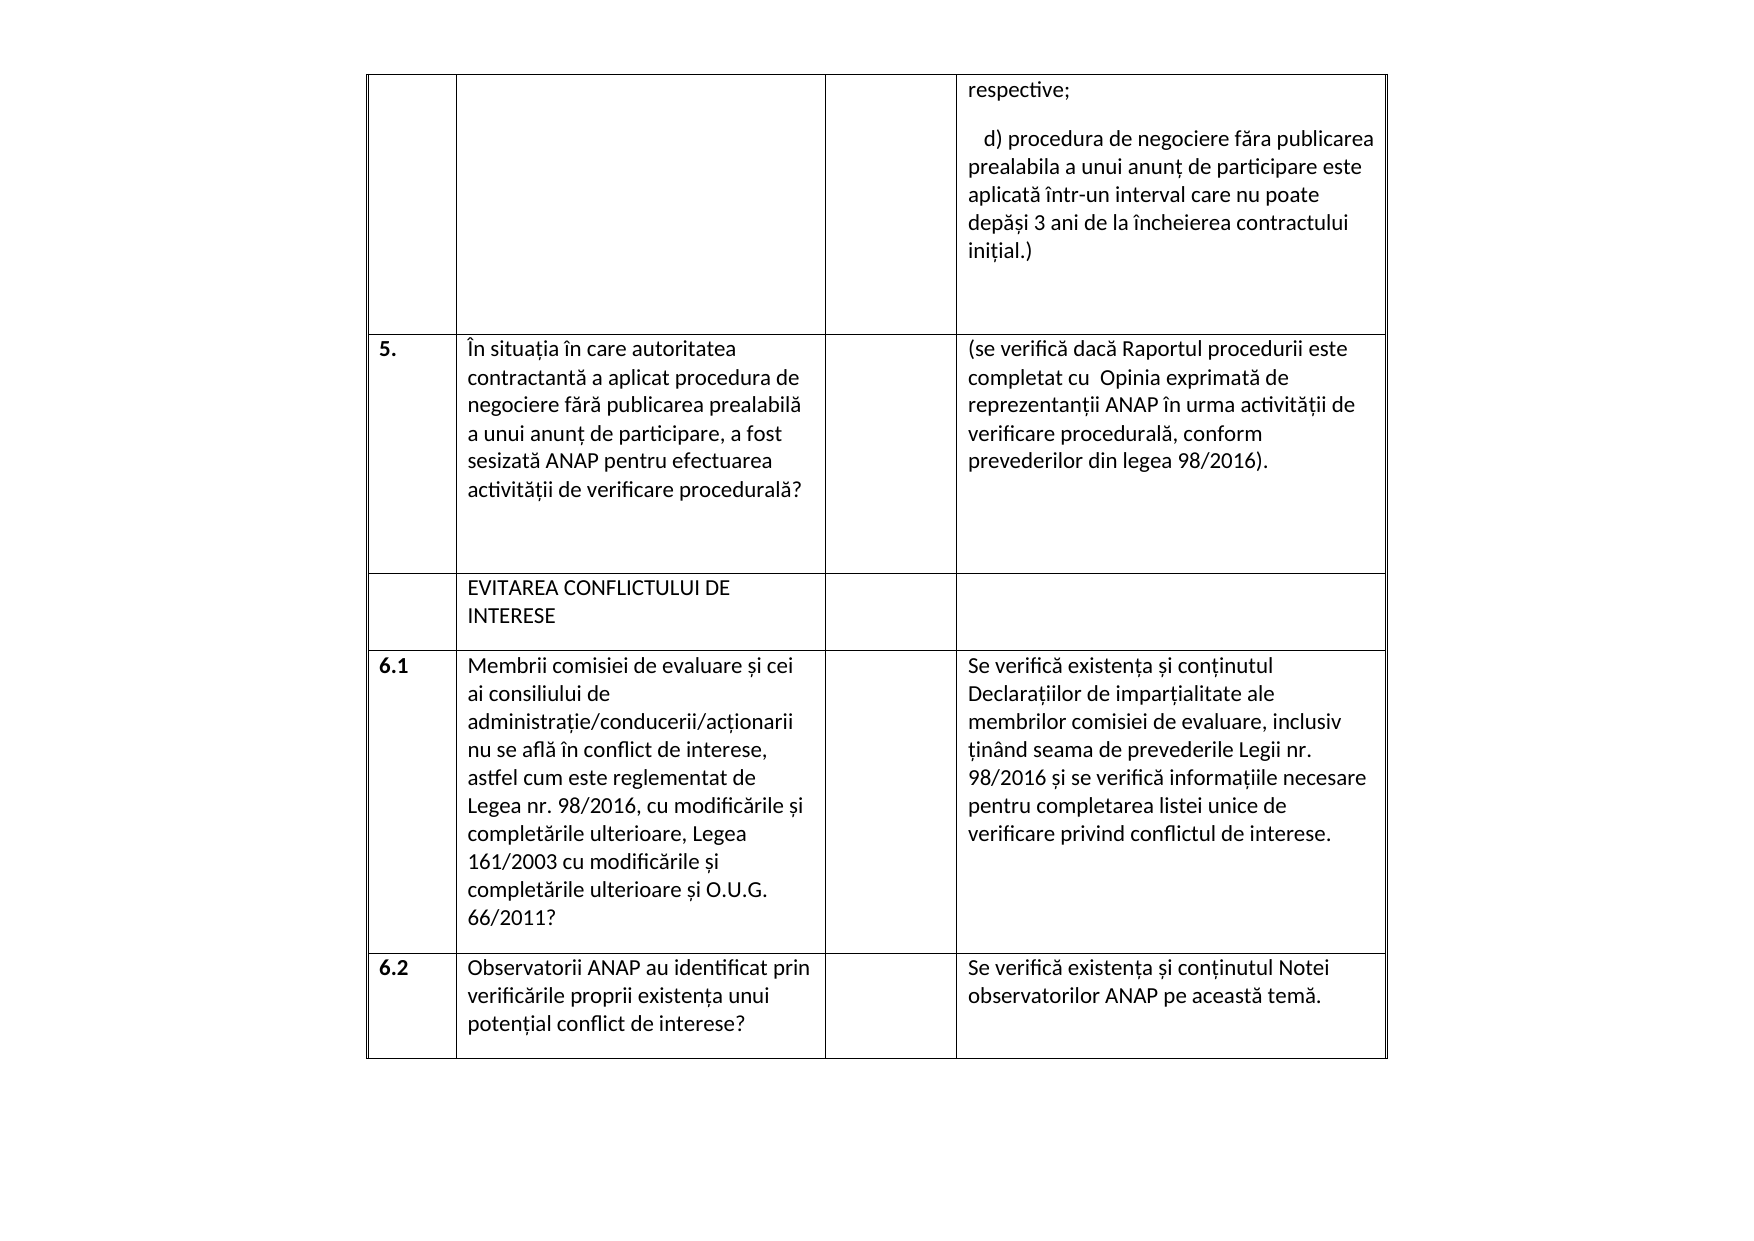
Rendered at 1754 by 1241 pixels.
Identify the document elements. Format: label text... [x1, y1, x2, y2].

table_cell 5. [369, 335, 456, 572]
table_cell [826, 75, 956, 333]
table_cell EVITAREA CONFLICTULUI DE INTERESE [457, 574, 825, 650]
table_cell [957, 75, 1385, 333]
table_cell [957, 574, 1385, 650]
table_cell 4. [369, 75, 456, 333]
table_cell (se verifică dacă Raportul procedurii este completat cu Opinia exprimată de reprezentanții ANAP în urma activității de verificare procedurală, conform prevederilor din legea 98/2016). [957, 335, 1385, 572]
table_cell [826, 574, 956, 650]
table_cell [826, 954, 956, 1058]
table_cell 6.1 [369, 651, 456, 952]
table_cell 6.2 [369, 954, 456, 1058]
table_cell [369, 574, 456, 650]
table_cell Observatorii ANAP au identificat prin verificările proprii existenţa unui potenţial conflict de interese? [457, 954, 825, 1058]
table_cell În situația în care autoritatea contractantă a aplicat procedura de negociere fără publicarea prealabilă a unui anunț de participare, a fost sesizată ANAP pentru efectuarea activităţii de verificare procedurală? [457, 335, 825, 572]
table_cell Se verifică existenţa şi conţinutul Notei observatorilor ANAP pe această temă. [957, 954, 1385, 1058]
table_cell [826, 335, 956, 572]
table_cell Se verifică existenţa şi conţinutul Declaraţiilor de imparţialitate ale membrilor comisiei de evaluare, inclusiv ţinând seama de prevederile Legii nr. 98/2016 şi se verifică informaţiile necesare pentru completarea listei unice de verificare privind conflictul de interese. [957, 651, 1385, 952]
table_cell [457, 75, 825, 333]
table_cell [826, 651, 956, 952]
table_cell Membrii comisiei de evaluare şi cei ai consiliului de administraţie/conducerii/acţionarii nu se află în conflict de interese, astfel cum este reglementat de Legea nr. 98/2016, cu modificările şi completările ulterioare, Legea 161/2003 cu modificările şi completările ulterioare şi O.U.G. 66/2011? [457, 651, 825, 952]
